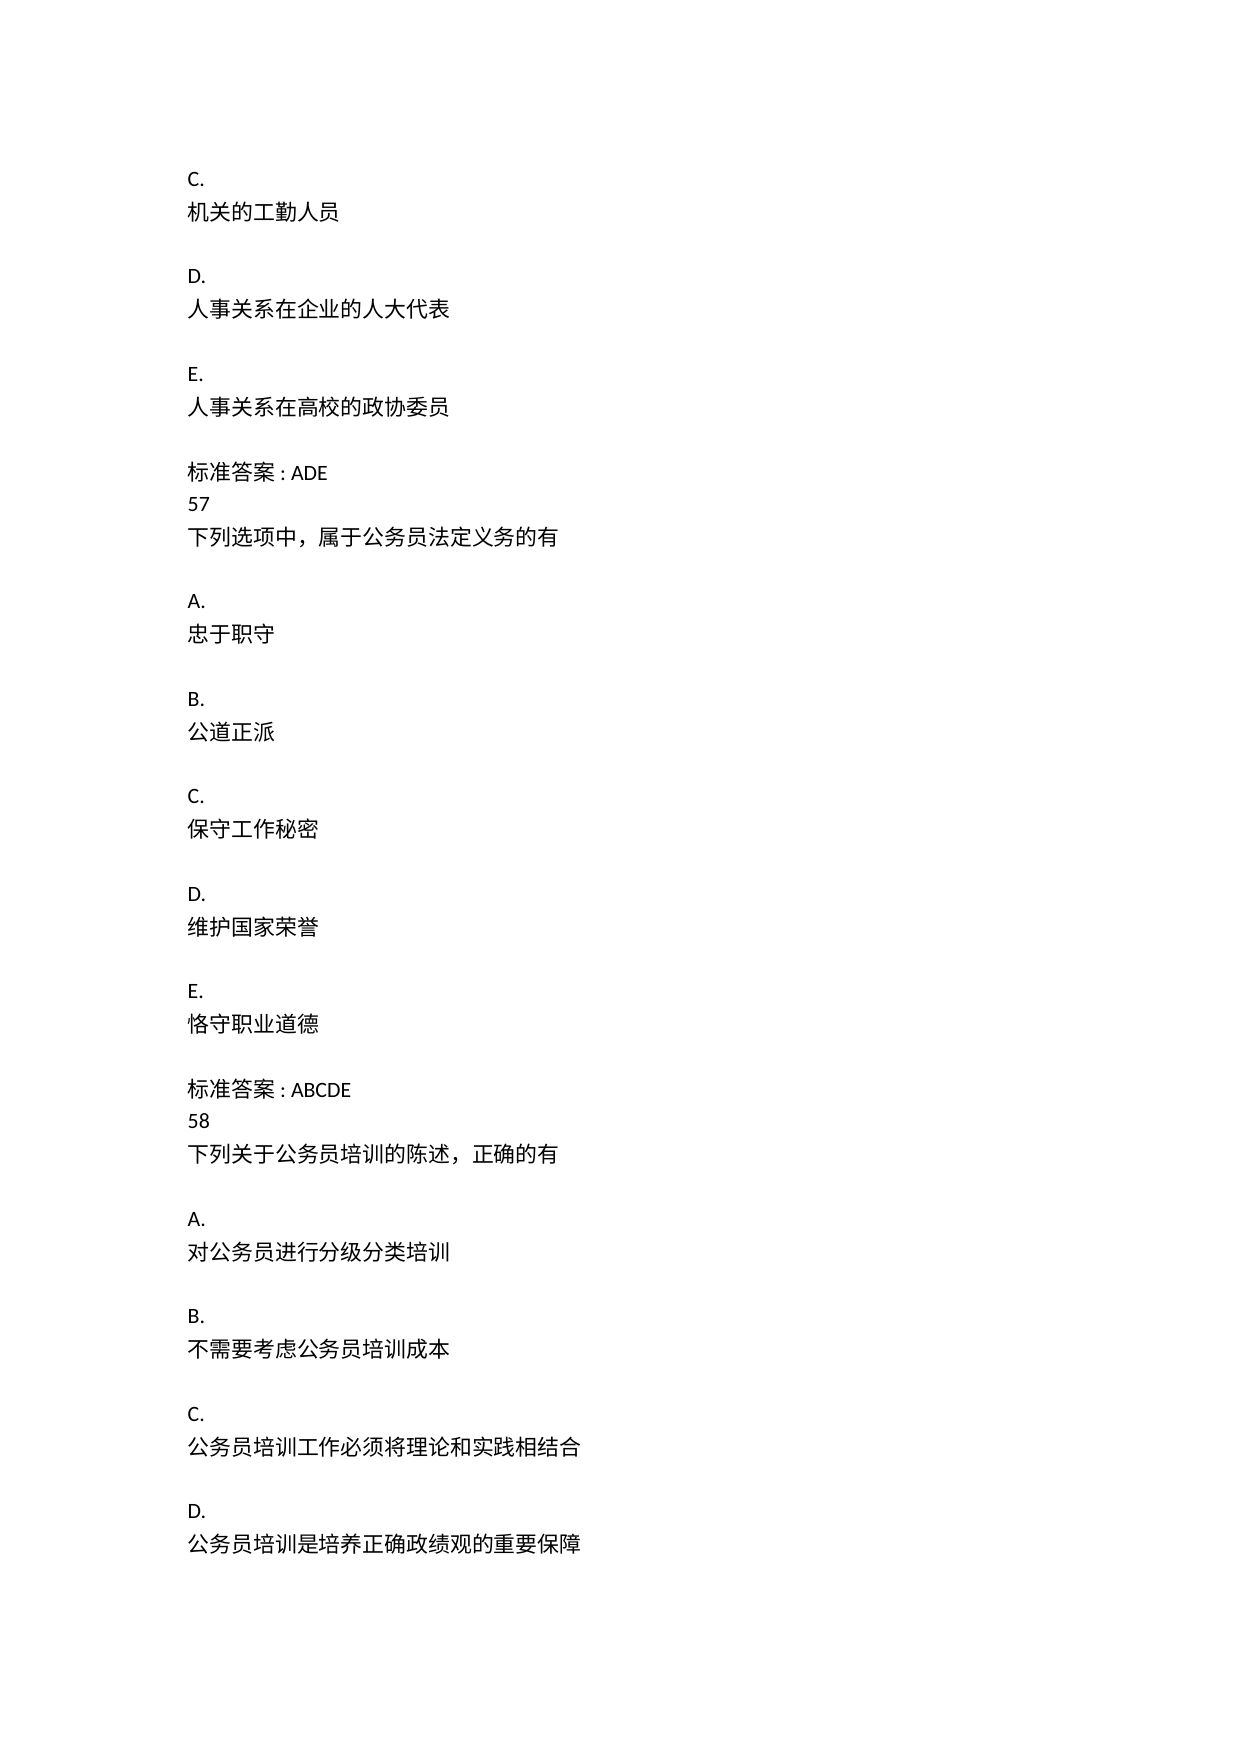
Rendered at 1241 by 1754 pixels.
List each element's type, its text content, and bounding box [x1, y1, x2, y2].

text C. [187, 779, 1053, 812]
text 维护国家荣誉 [187, 909, 1053, 942]
text 下列选项中，属于公务员法定义务的有 [187, 519, 1053, 552]
text D. [187, 877, 1053, 909]
text 保守工作秘密 [187, 812, 1053, 844]
text 人事关系在高校的政协委员 [187, 389, 1053, 422]
text 机关的工勤人员 [187, 194, 1053, 227]
text 不需要考虑公务员培训成本 [187, 1332, 1053, 1364]
text 公务员培训工作必须将理论和实践相结合 [187, 1429, 1053, 1462]
text 公道正派 [187, 714, 1053, 747]
text D. [187, 259, 1053, 292]
text 57 [187, 487, 1053, 519]
text 公务员培训是培养正确政绩观的重要保障 [187, 1527, 1053, 1559]
text D. [187, 1494, 1053, 1527]
text 标准答案 : ABCDE [187, 1072, 1053, 1104]
text 下列关于公务员培训的陈述，正确的有 [187, 1137, 1053, 1169]
text B. [187, 1299, 1053, 1332]
text A. [187, 1202, 1053, 1234]
text C. [187, 1397, 1053, 1429]
text 对公务员进行分级分类培训 [187, 1234, 1053, 1267]
text 58 [187, 1104, 1053, 1137]
text C. [187, 162, 1053, 194]
text 忠于职守 [187, 617, 1053, 649]
text A. [187, 584, 1053, 617]
text B. [187, 682, 1053, 714]
text 恪守职业道德 [187, 1007, 1053, 1039]
text E. [187, 357, 1053, 389]
text 人事关系在企业的人大代表 [187, 292, 1053, 324]
text 标准答案 : ADE [187, 454, 1053, 487]
text E. [187, 974, 1053, 1007]
